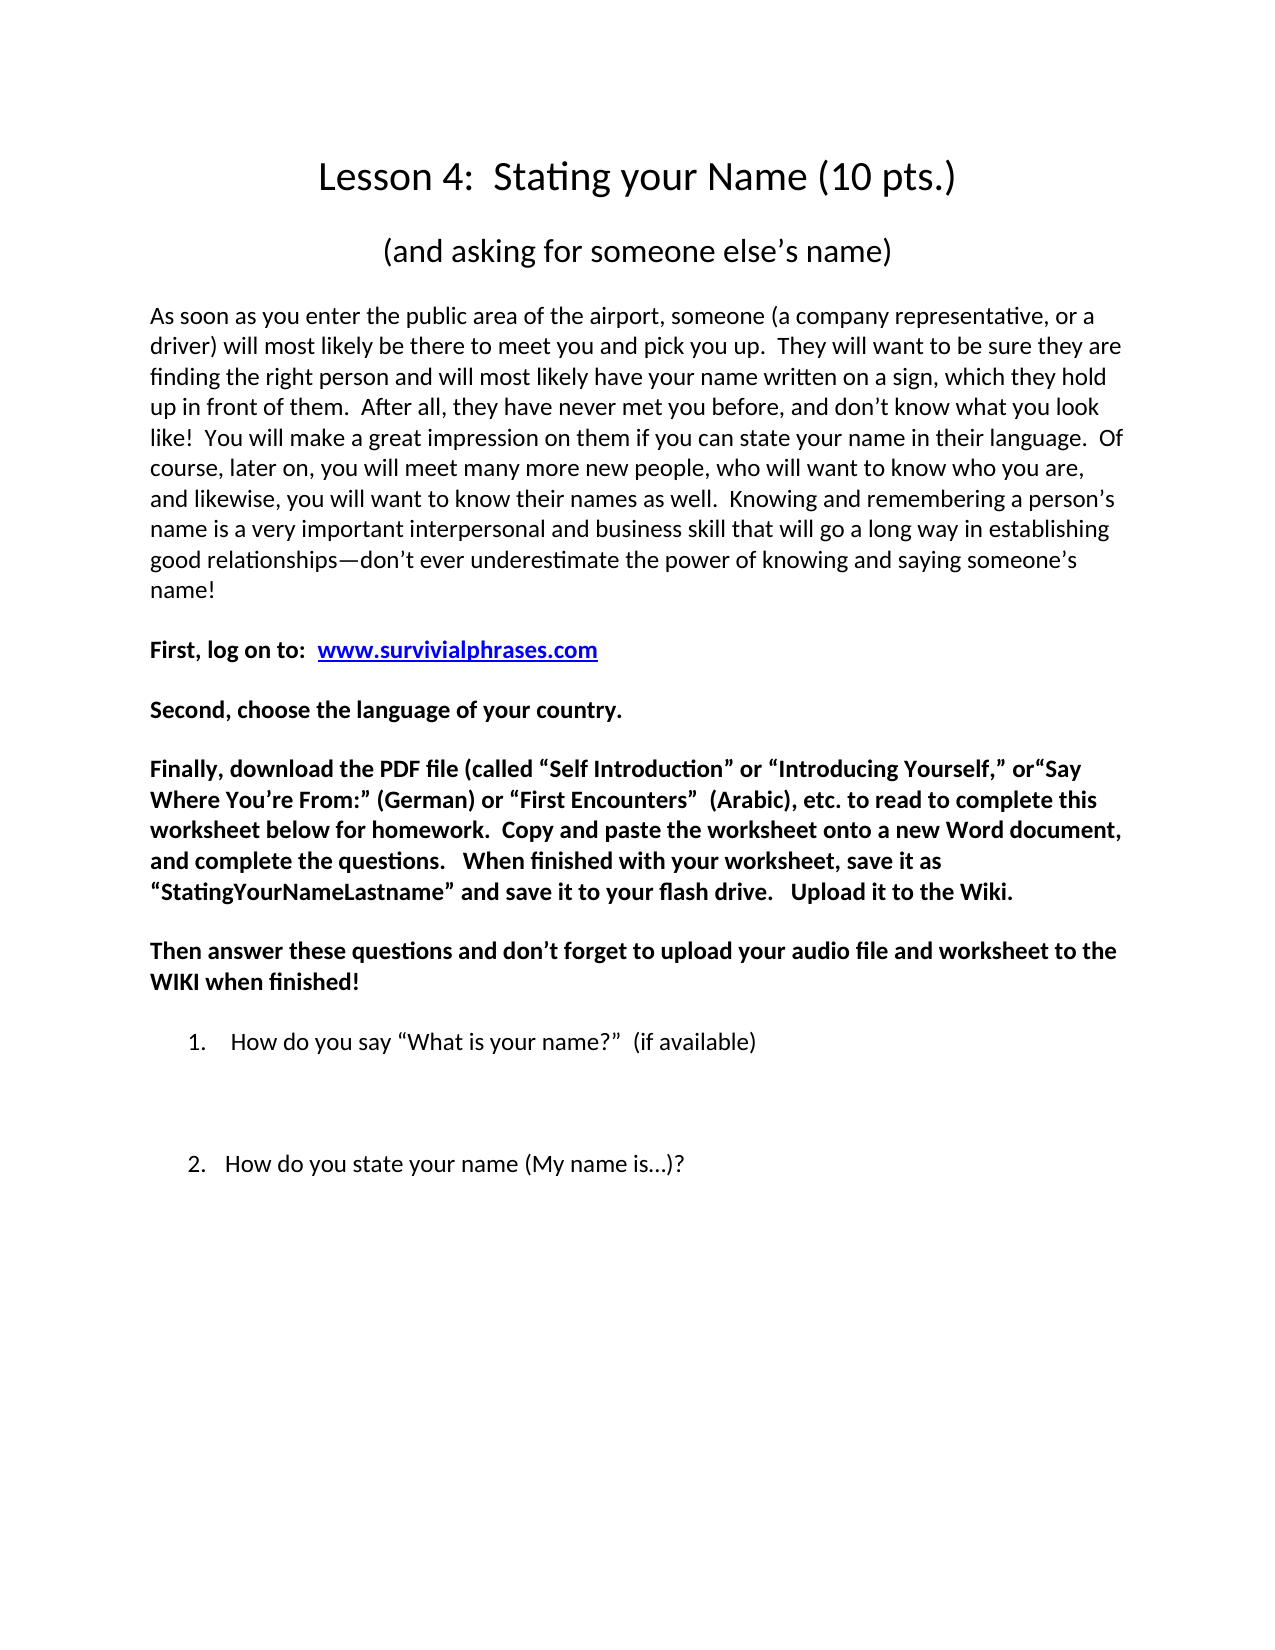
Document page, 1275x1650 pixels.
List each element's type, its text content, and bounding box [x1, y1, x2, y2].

list How do you say “What is your name?” (if available) [187, 1026, 1125, 1056]
text Finally, download the PDF file (called “Self Introduction” or “Introducing Yourself,” or“Say Where You’re From:” (German) or “First Encounters” (Arabic), etc. to read to complete this worksheet below for homework. Copy and paste the worksheet onto a new Word document, and complete the questions. When finished with your worksheet, save it as “StatingYourNameLastname” and save it to your flash drive. Upload it to the Wiki. [150, 754, 1125, 906]
text (and asking for someone else’s name) [150, 230, 1125, 271]
list How do you state your name (My name is…)? [187, 1148, 1125, 1178]
text Then answer these questions and don’t forget to upload your audio file and worksheet to the WIKI when finished! [150, 935, 1125, 996]
text Second, choose the language of your country. [150, 694, 1125, 724]
text Lesson 4: Stating your Name (10 pts.) [150, 150, 1125, 201]
text As soon as you enter the public area of the airport, someone (a company representative, or a driver) will most likely be there to meet you and pick you up. They will want to be sure they are finding the right person and will most likely have your name written on a sign, which they hold up in front of them. After all, they have never met you before, and don’t know what you look like! You will make a great impression on them if you can state your name in their language. Of course, later on, you will meet many more new people, who will want to know who you are, and likewise, you will want to know their names as well. Knowing and remembering a person’s name is a very important interpersonal and business skill that will go a long way in establishing good relationships—don’t ever underestimate the power of knowing and saying someone’s name! [150, 300, 1125, 605]
text First, log on to: www.survivialphrases.com [150, 634, 1125, 665]
